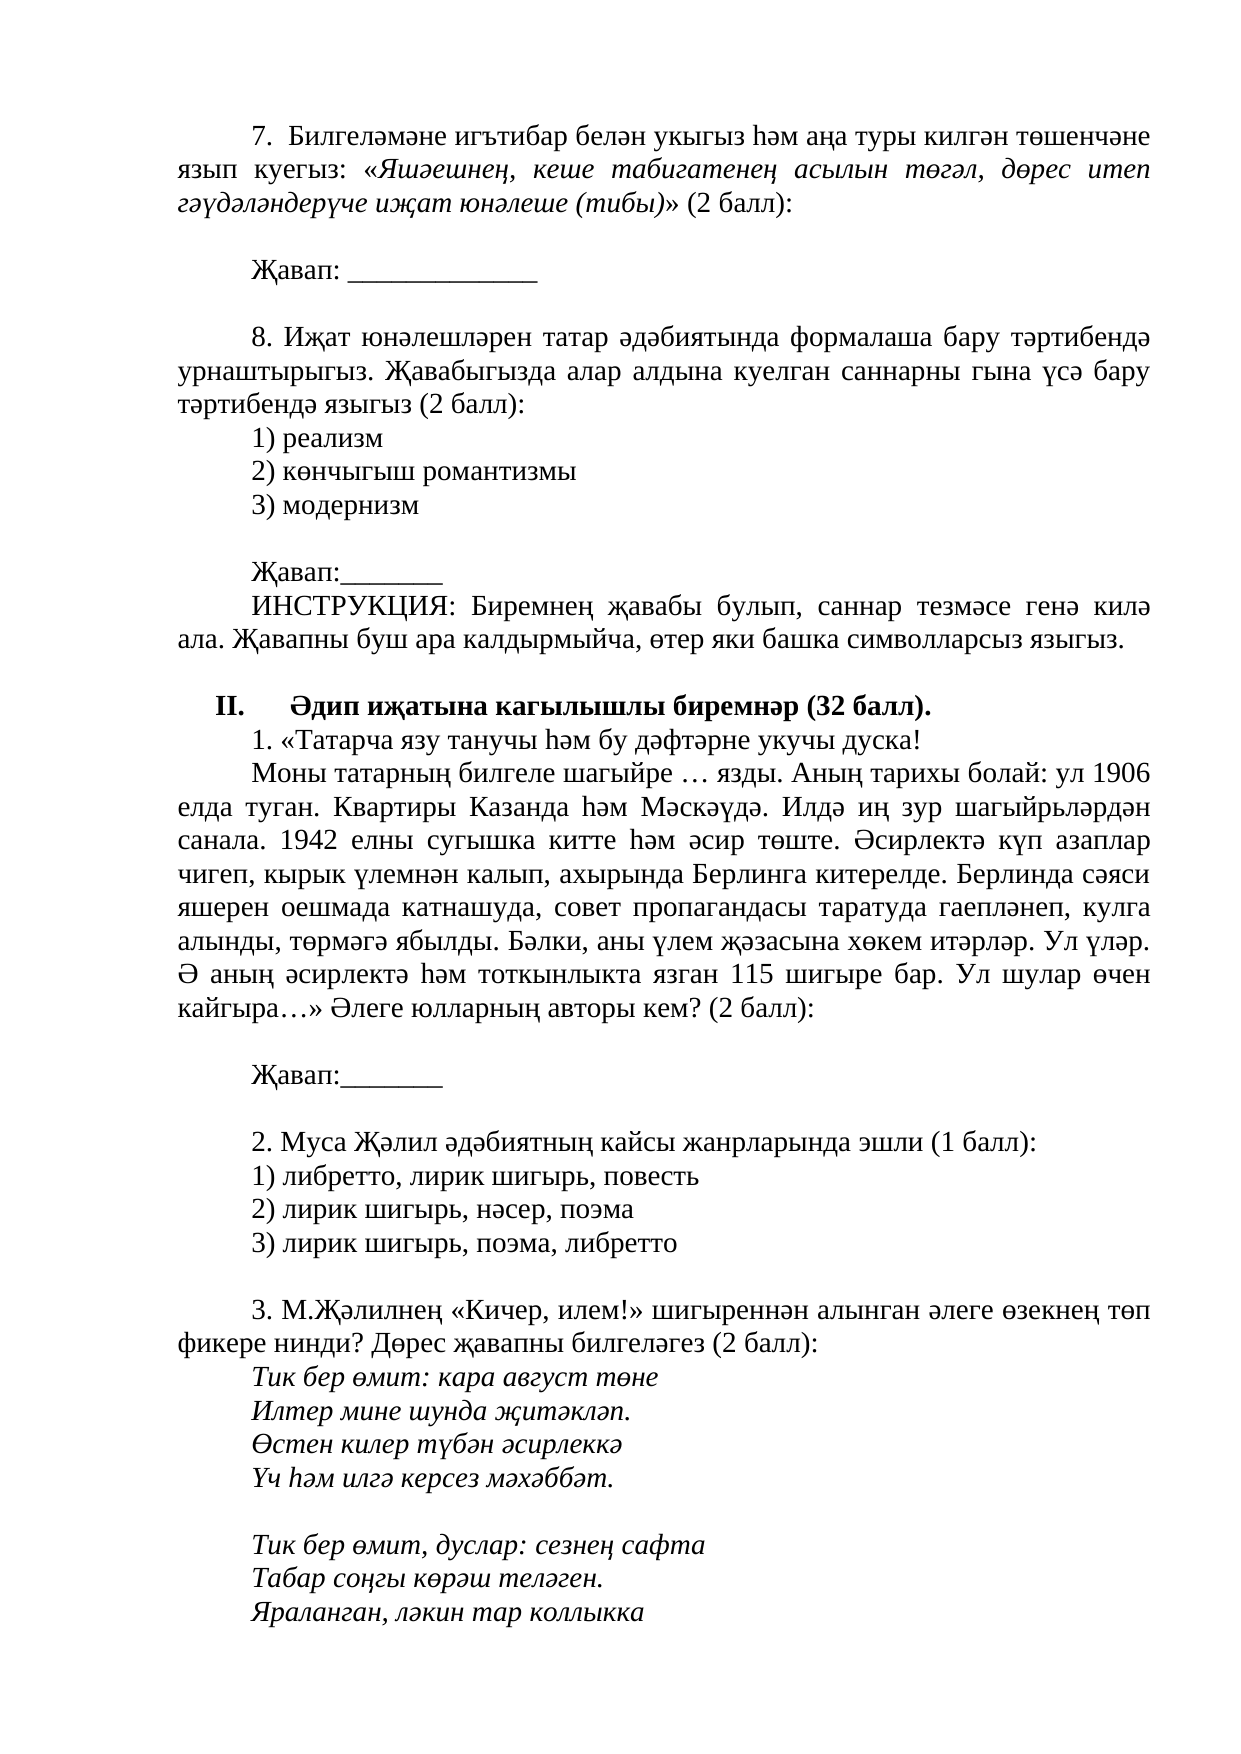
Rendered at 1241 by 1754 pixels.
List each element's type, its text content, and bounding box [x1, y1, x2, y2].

list Үч һәм илгә керсез мәхәббәт. [177, 1460, 1152, 1493]
text ИНСТРУКЦИЯ: Биремнең җавабы булып, саннар тезмәсе генә килә ала. Җавапны буш ара калдырмыйча, өтер яки башка символларсыз языгыз. [177, 588, 1152, 655]
text 1) реализм [177, 420, 1152, 453]
text 3) лирик шигырь, поэма, либретто [177, 1225, 1152, 1258]
text 2) лирик шигырь, нәсер, поэма [251, 1191, 1152, 1225]
list 2. Муса Җәлил әдәбиятның кайсы жанрларында эшли (1 балл): [177, 1124, 1152, 1158]
list Әдип иҗатына кагылышлы биремнәр (32 балл). [215, 688, 1152, 722]
text 3) модернизм [177, 487, 1152, 521]
text 7. Билгеләмәне игътибар белән укыгыз һәм аңа туры килгән төшенчәне язып куегыз: «Яшәешнең, кеше табигатенең асылын төгәл, дөрес итеп гәүдәләндерүче иҗат юнәлеше (тибы)» (2 балл): [177, 118, 1152, 219]
list Тик бер өмит, дуслар: сезнең сафта [177, 1527, 1152, 1560]
text Җавап: _____________ [177, 252, 1152, 286]
text 1. «Татарча язу танучы һәм бу дәфтәрне укучы дуска! [177, 722, 1152, 755]
list Өстен килер түбән әсирлеккә [177, 1426, 1152, 1460]
list Тик бер өмит: кара август төне [177, 1359, 1152, 1393]
list 3. М.Җәлилнең «Кичер, илем!» шигыреннән алынган әлеге өзекнең төп фикере нинди? Дөрес җавапны билгеләгез (2 балл): [177, 1292, 1152, 1359]
list Илтер мине шунда җитәкләп. [177, 1393, 1152, 1426]
list Яраланган, ләкин тар коллыкка [177, 1594, 1152, 1627]
text 2) көнчыгыш романтизмы [177, 453, 1152, 487]
list Моны татарның билгеле шагыйре … язды. Аның тарихы болай: ул 1906 елда туган. Квартиры Казанда һәм Мәскәүдә. Илдә иң зур шагыйрьләрдән санала. 1942 елны сугышка китте һәм әсир төште. Әсирлектә күп азаплар чигеп, кырык үлемнән калып, ахырында Берлинга китерелде. Берлинда сәяси яшерен оешмада катнашуда, совет пропагандасы таратуда гаепләнеп, кулга алынды, төрмәгә ябылды. Бәлки, аны үлем җәзасына хөкем итәрләр. Ул үләр. Ә аның әсирлектә һәм тоткынлыкта язган 115 шигыре бар. Ул шулар өчен кайгыра…» Әлеге юлларның авторы кем? (2 балл): [177, 755, 1152, 1024]
text 8. Иҗат юнәлешләрен татар әдәбиятында формалаша бару тәртибендә урнаштырыгыз. Җавабыгызда алар алдына куелган саннарны гына үсә бару тәртибендә языгыз (2 балл): [177, 319, 1152, 420]
text Җавап:_______ [177, 1057, 1152, 1091]
text Җавап:_______ [177, 554, 1152, 588]
list Табар соңгы көрәш теләген. [177, 1560, 1152, 1594]
text 1) либретто, лирик шигырь, повесть [251, 1158, 1152, 1191]
